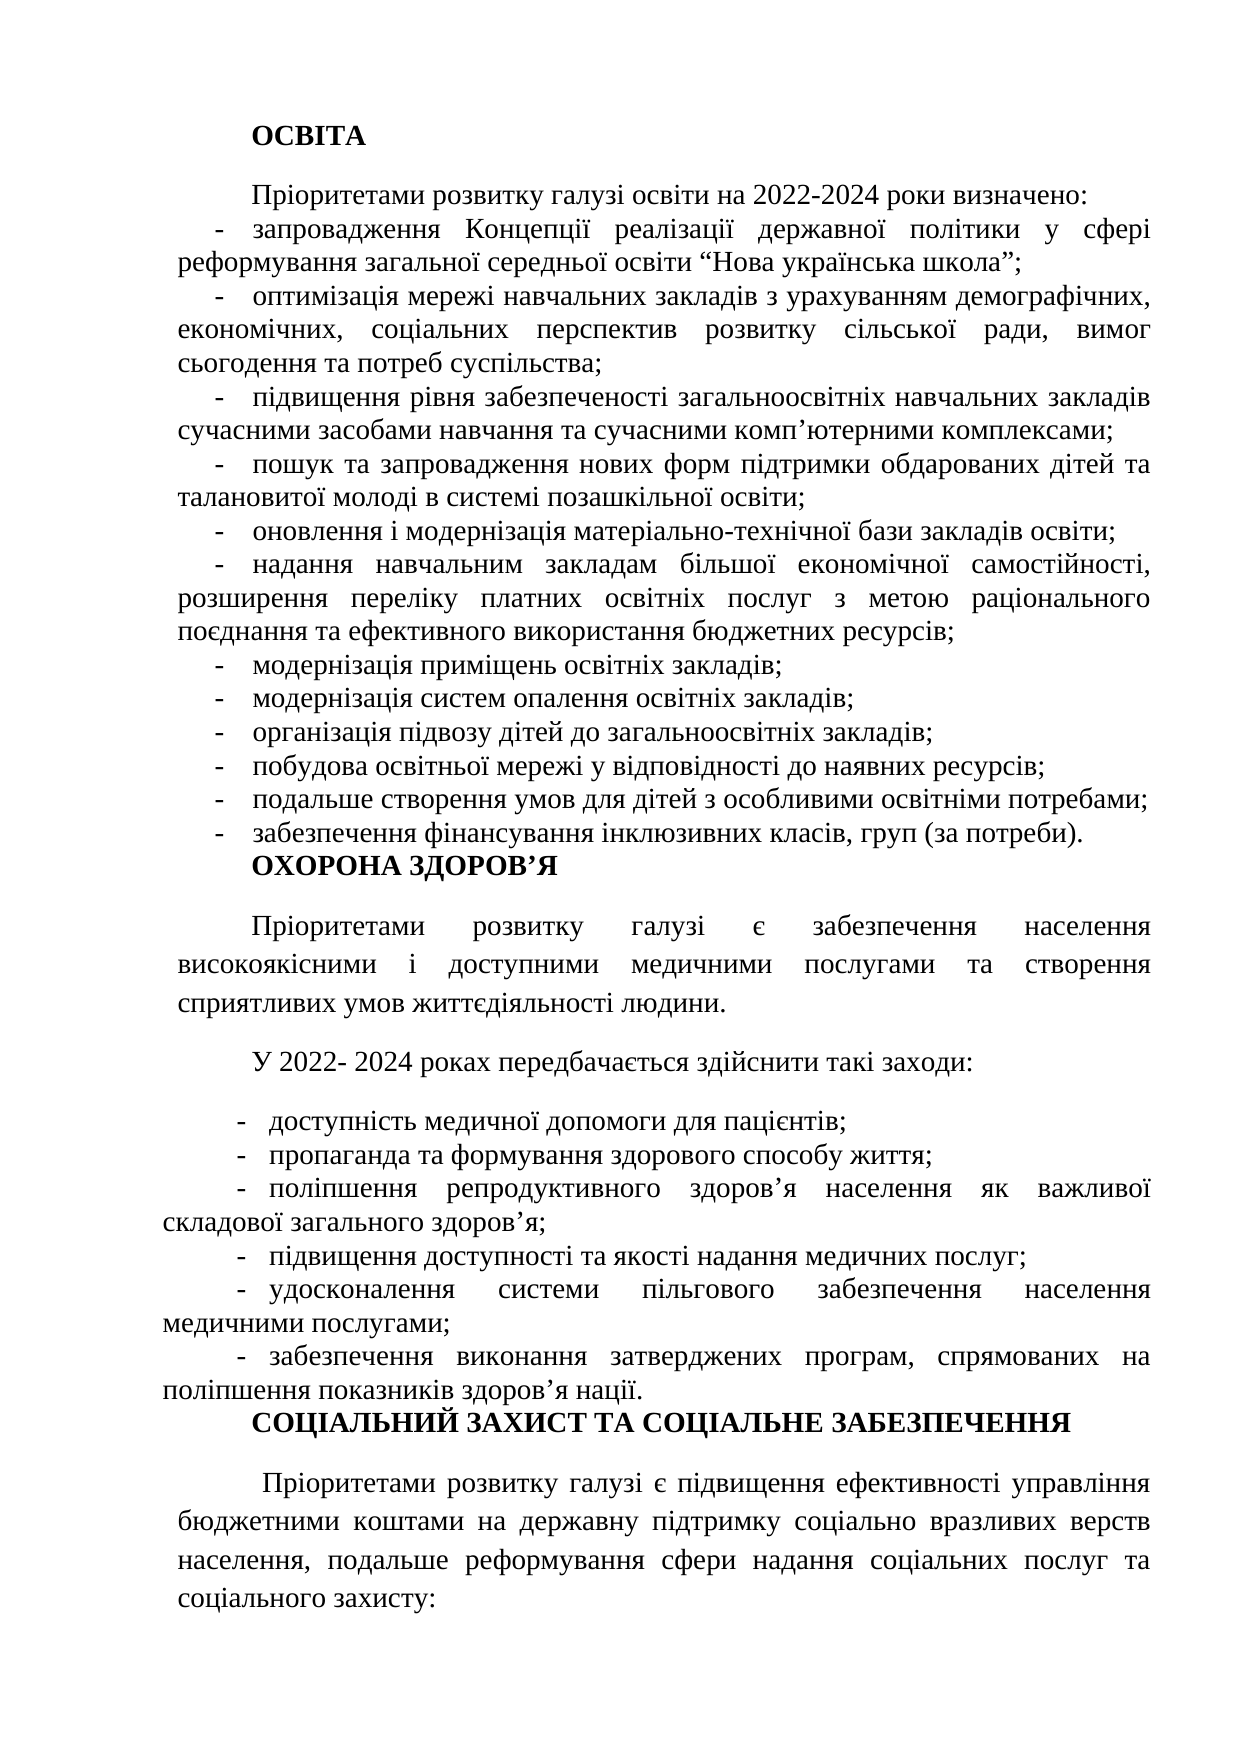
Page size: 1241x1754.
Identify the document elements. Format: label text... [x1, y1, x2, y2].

list організація підвозу дітей до загальноосвітніх закладів; [177, 714, 1152, 748]
list удосконалення системи пільгового забезпечення населення медичними послугами; [162, 1271, 1152, 1338]
text ОСВІТА [177, 118, 1152, 152]
text Пріоритетами розвитку галузі є підвищення ефективності управління бюджетними коштами на державну підтримку соціально вразливих верств населення, подальше реформування сфери надання соціальних послуг та соціального захисту: [177, 1465, 1152, 1614]
text СОЦІАЛЬНИЙ ЗАХИСТ ТА СОЦІАЛЬНЕ ЗАБЕЗПЕЧЕННЯ [177, 1405, 1152, 1439]
list побудова освітньої мережі у відповідності до наявних ресурсів; [177, 748, 1152, 781]
list подальше створення умов для дітей з особливими освітніми потребами; [177, 781, 1152, 815]
list модернізація систем опалення освітніх закладів; [177, 681, 1152, 714]
list надання навчальним закладам більшої економічної самостійності, розширення переліку платних освітніх послуг з метою раціонального поєднання та ефективного використання бюджетних ресурсів; [177, 546, 1152, 647]
list доступність медичної допомоги для пацієнтів; [162, 1103, 1152, 1137]
list пошук та запровадження нових форм підтримки обдарованих дітей та талановитої молоді в системі позашкільної освіти; [177, 446, 1152, 513]
text Пріоритетами розвитку галузі освіти на 2022-2024 роки визначено: [177, 177, 1152, 211]
list забезпечення виконання затверджених програм, спрямованих на поліпшення показників здоров’я нації. [162, 1338, 1152, 1405]
list оптимізація мережі навчальних закладів з урахуванням демографічних, економічних, соціальних перспектив розвитку сільської ради, вимог сьогодення та потреб суспільства; [177, 278, 1152, 379]
list модернізація приміщень освітніх закладів; [177, 647, 1152, 681]
list забезпечення фінансування інклюзивних класів, груп (за потреби). [177, 815, 1152, 848]
list поліпшення репродуктивного здоров’я населення як важливої складової загального здоров’я; [162, 1171, 1152, 1238]
list підвищення доступності та якості надання медичних послуг; [162, 1238, 1152, 1271]
text ОХОРОНА ЗДОРОВ’Я [177, 848, 1152, 882]
text У 2022- 2024 роках передбачається здійснити такі заходи: [177, 1044, 1152, 1078]
list оновлення і модернізація матеріально-технічної бази закладів освіти; [177, 513, 1152, 546]
text Пріоритетами розвитку галузі є забезпечення населення високоякісними і доступними медичними послугами та створення сприятливих умов життєдіяльності людини. [177, 908, 1152, 1018]
list запровадження Концепції реалізації державної політики у сфері реформування загальної середньої освіти “Нова українська школа”; [177, 211, 1152, 278]
list підвищення рівня забезпеченості загальноосвітніх навчальних закладів сучасними засобами навчання та сучасними комп’ютерними комплексами; [177, 379, 1152, 446]
list пропаганда та формування здорового способу життя; [162, 1137, 1152, 1171]
